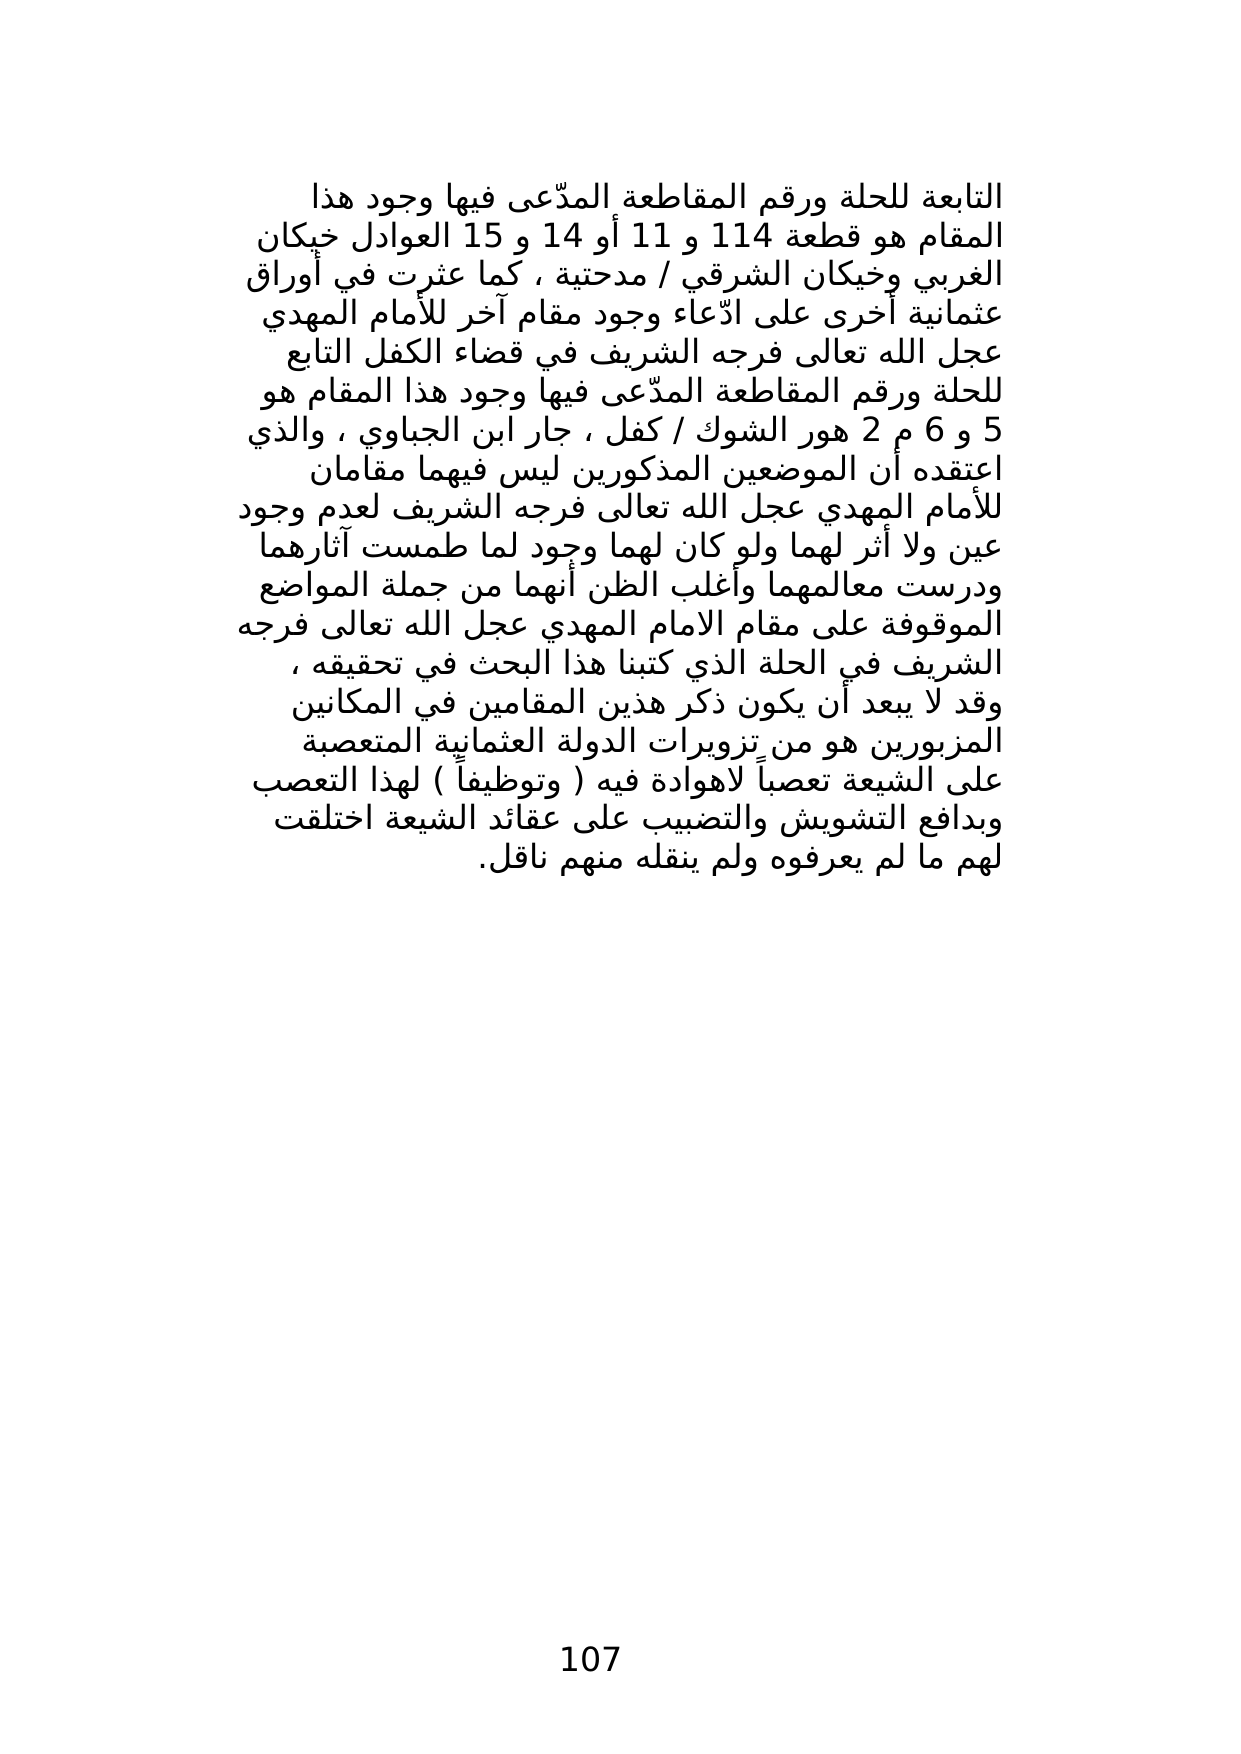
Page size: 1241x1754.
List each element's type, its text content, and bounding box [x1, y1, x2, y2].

text التابعة للحلة ورقم المقاطعة المدّعى فيها وجود هذا المقام هو قطعة 114 و 11 أو 14 و 15 العوادل خيكان الغربي وخيكان الشرقي / مدحتية ، كما عثرت في أوراق عثمانية أخرى على ادّعاء وجود مقام آخر للأمام المهدي عجل الله تعالى فرجه الشريف في قضاء الكفل التابع للحلة ورقم المقاطعة المدّعى فيها وجود هذا المقام هو 5 و 6 م 2 هور الشوك / كفل ، جار ابن الجباوي ، والذي اعتقده أن الموضعين المذكورين ليس فيهما مقامان للأمام المهدي عجل الله تعالى فرجه الشريف لعدم وجود عين ولا أثر لهما ولو كان لهما وجود لما طمست آثارهما ودرست معالمهما وأغلب الظن أنهما من جملة المواضع الموقوفة على مقام الامام المهدي عجل الله تعالى فرجه الشريف في الحلة الذي كتبنا هذا البحث في تحقيقه ، وقد لا يبعد أن يكون ذكر هذين المقامين في المكانين المزبورين هو من تزويرات الدولة العثمانية المتعصبة على الشيعة تعصباً لاهوادة فيه ( وتوظيفاً ) لهذا التعصب وبدافع التشويش والتضبيب على عقائد الشيعة اختلقت لهم ما لم يعرفوه ولم ينقله منهم ناقل. [236, 177, 1004, 877]
